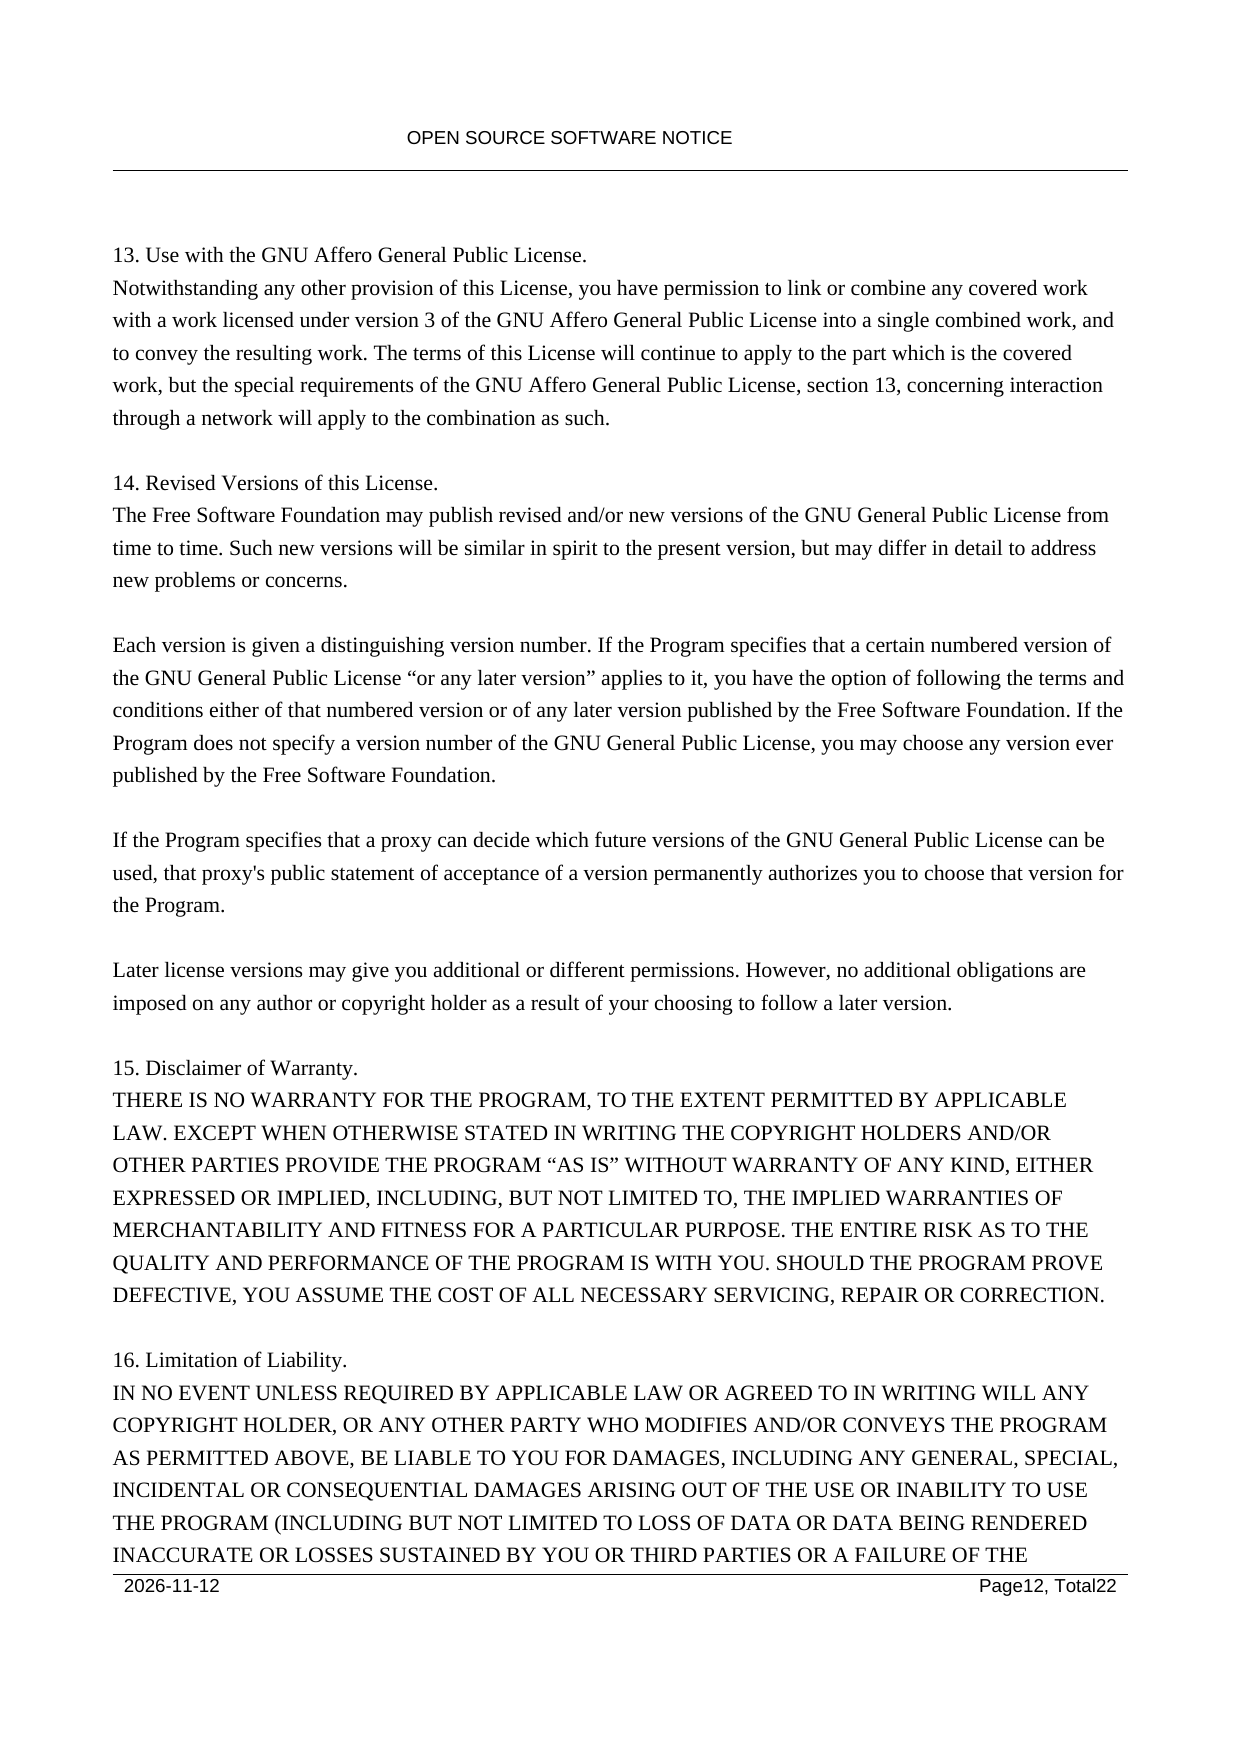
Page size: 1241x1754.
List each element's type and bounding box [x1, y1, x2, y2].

text [112, 206, 1128, 1571]
